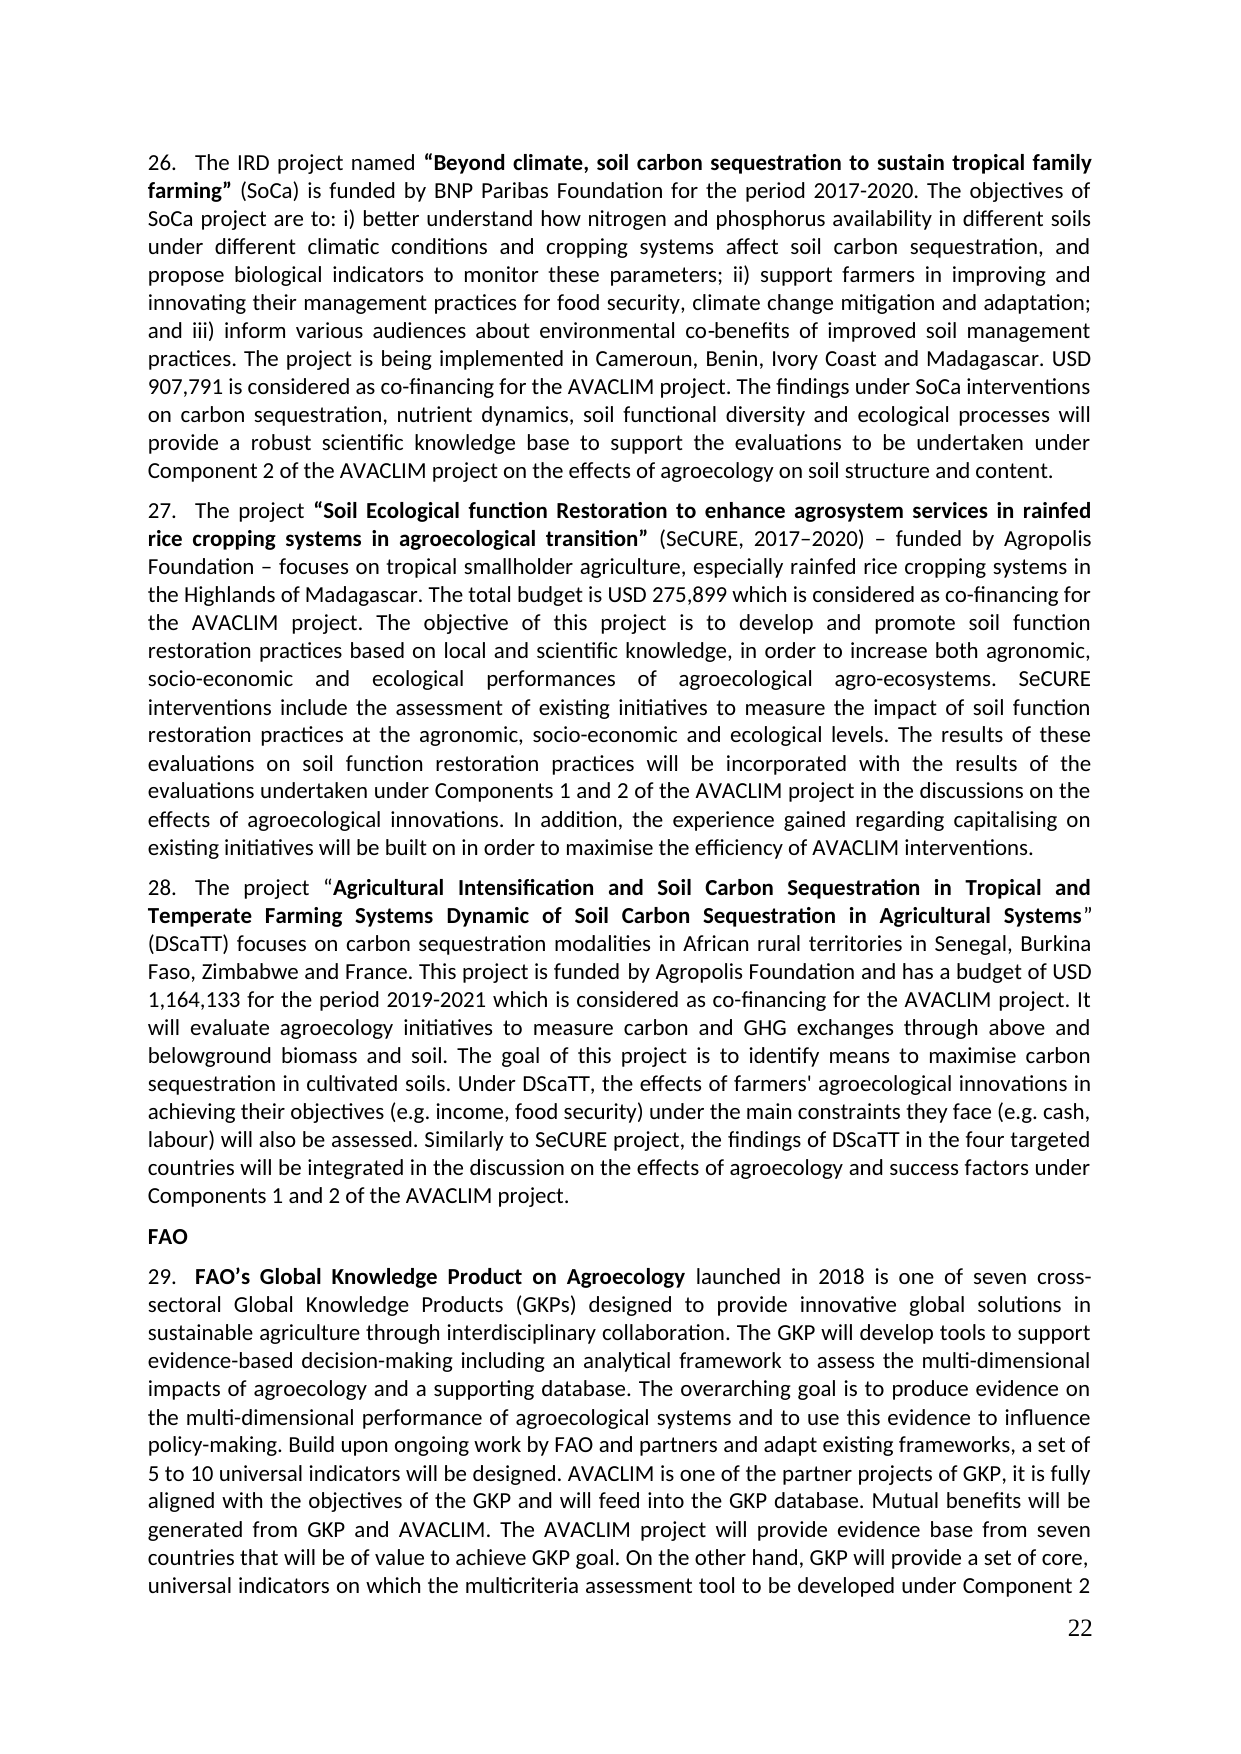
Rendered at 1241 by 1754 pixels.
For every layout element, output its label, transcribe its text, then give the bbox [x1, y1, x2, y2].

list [148, 1262, 1092, 1599]
list The project “Agricultural Intensification and Soil Carbon Sequestration in Tropical and Temperate Farming Systems Dynamic of Soil Carbon Sequestration in Agricultural Systems” (DScaTT) focuses on carbon sequestration modalities in African rural territories in Senegal, Burkina Faso, Zimbabwe and France. This project is funded by Agropolis Foundation and has a budget of USD 1,164,133 for the period 2019-2021 which is considered as co-financing for the AVACLIM project. It will evaluate agroecology initiatives to measure carbon and GHG exchanges through above and belowground biomass and soil. The goal of this project is to identify means to maximise carbon sequestration in cultivated soils. Under DScaTT, the effects of farmers' agroecological innovations in achieving their objectives (e.g. income, food security) under the main constraints they face (e.g. cash, labour) will also be assessed. Similarly to SeCURE project, the findings of DScaTT in the four targeted countries will be integrated in the discussion on the effects of agroecology and success factors under Components 1 and 2 of the AVACLIM project. [148, 873, 1092, 1209]
list FAO [148, 1222, 1092, 1250]
list The project “Soil Ecological function Restoration to enhance agrosystem services in rainfed rice cropping systems in agroecological transition” (SeCURE, 2017–2020) – funded by Agropolis Foundation – focuses on tropical smallholder agriculture, especially rainfed rice cropping systems in the Highlands of Madagascar. The total budget is USD 275,899 which is considered as co-financing for the AVACLIM project. The objective of this project is to develop and promote soil function restoration practices based on local and scientific knowledge, in order to increase both agronomic, socio-economic and ecological performances of agroecological agro-ecosystems. SeCURE interventions include the assessment of existing initiatives to measure the impact of soil function restoration practices at the agronomic, socio-economic and ecological levels. The results of these evaluations on soil function restoration practices will be incorporated with the results of the evaluations undertaken under Components 1 and 2 of the AVACLIM project in the discussions on the effects of agroecological innovations. In addition, the experience gained regarding capitalising on existing initiatives will be built on in order to maximise the efficiency of AVACLIM interventions. [148, 496, 1092, 861]
list The IRD project named “Beyond climate, soil carbon sequestration to sustain tropical family farming” (SoCa) is funded by BNP Paribas Foundation for the period 2017-2020. The objectives of SoCa project are to: i) better understand how nitrogen and phosphorus availability in different soils under different climatic conditions and cropping systems affect soil carbon sequestration, and propose biological indicators to monitor these parameters; ii) support farmers in improving and innovating their management practices for food security, climate change mitigation and adaptation; and iii) inform various audiences about environmental co‐benefits of improved soil management practices. The project is being implemented in Cameroun, Benin, Ivory Coast and Madagascar. USD 907,791 is considered as co-financing for the AVACLIM project. The findings under SoCa interventions on carbon sequestration, nutrient dynamics, soil functional diversity and ecological processes will provide a robust scientific knowledge base to support the evaluations to be undertaken under Component 2 of the AVACLIM project on the effects of agroecology on soil structure and content. [148, 148, 1092, 484]
